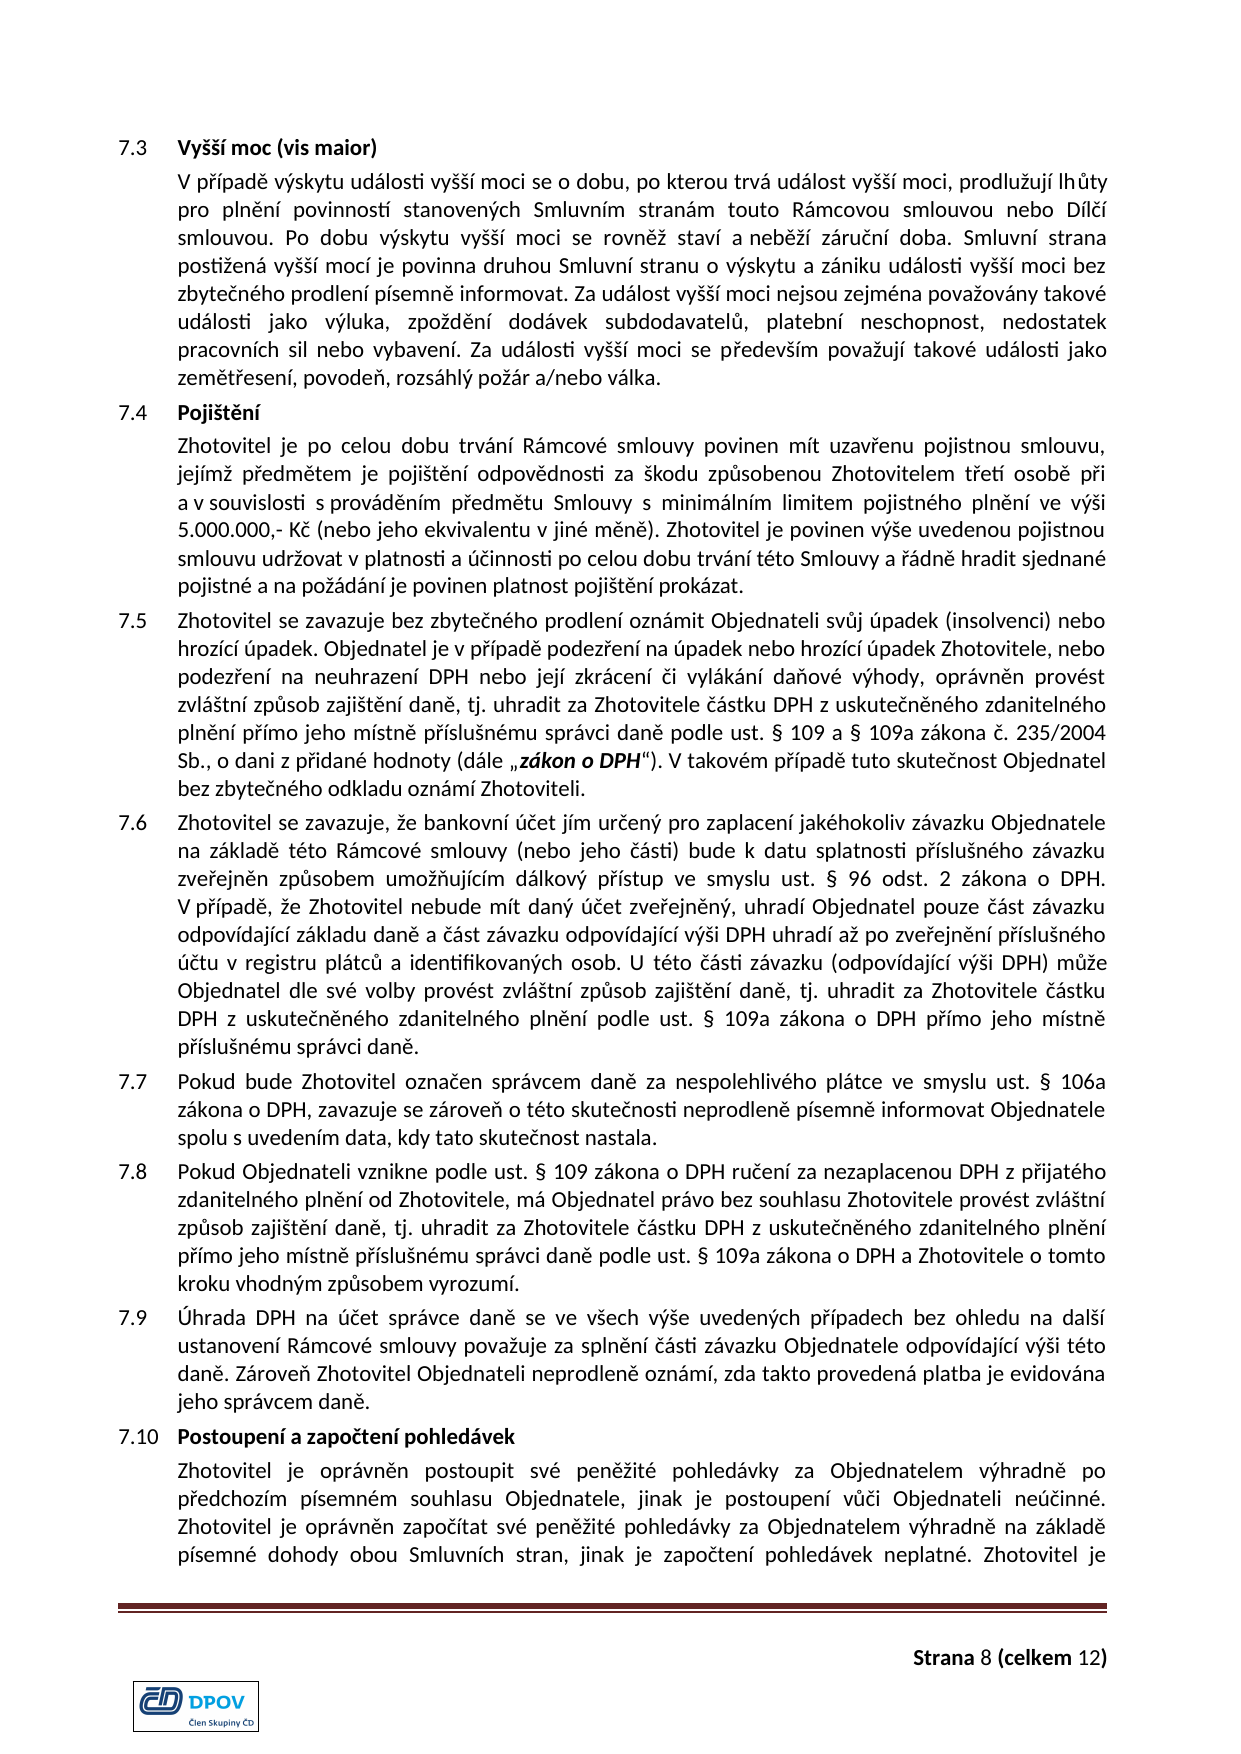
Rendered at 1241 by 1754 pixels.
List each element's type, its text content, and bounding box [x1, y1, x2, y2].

list Zhotovitel se zavazuje, že bankovní účet jím určený pro zaplacení jakéhokoliv závazku Objednatele na základě této Rámcové smlouvy (nebo jeho části) bude k datu splatnosti příslušného závazku zveřejněn způsobem umožňujícím dálkový přístup ve smyslu ust. § 96 odst. 2 zákona o DPH. V případě, že Zhotovitel nebude mít daný účet zveřejněný, uhradí Objednatel pouze část závazku odpovídající základu daně a část závazku odpovídající výši DPH uhradí až po zveřejnění příslušného účtu v registru plátců a identifikovaných osob. U této části závazku (odpovídající výši DPH) může Objednatel dle své volby provést zvláštní způsob zajištění daně, tj. uhradit za Zhotovitele částku DPH z uskutečněného zdanitelného plnění podle ust. § 109a zákona o DPH přímo jeho místně příslušnému správci daně. [118, 808, 1107, 1061]
list Pojištění [118, 398, 1107, 426]
picture [134, 1682, 258, 1731]
list Úhrada DPH na účet správce daně se ve všech výše uvedených případech bez ohledu na další ustanovení Rámcové smlouvy považuje za splnění části závazku Objednatele odpovídající výši této daně. Zároveň Zhotovitel Objednateli neprodleně oznámí, zda takto provedená platba je evidována jeho správcem daně. [118, 1303, 1107, 1416]
list Pokud Objednateli vznikne podle ust. § 109 zákona o DPH ručení za nezaplacenou DPH z přijatého zdanitelného plnění od Zhotovitele, má Objednatel právo bez souhlasu Zhotovitele provést zvláštní způsob zajištění daně, tj. uhradit za Zhotovitele částku DPH z uskutečněného zdanitelného plnění přímo jeho místně příslušnému správci daně podle ust. § 109a zákona o DPH a Zhotovitele o tomto kroku vhodným způsobem vyrozumí. [118, 1157, 1107, 1297]
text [177, 1456, 1107, 1568]
list Pokud bude Zhotovitel označen správcem daně za nespolehlivého plátce ve smyslu ust. § 106a zákona o DPH, zavazuje se zároveň o této skutečnosti neprodleně písemně informovat Objednatele spolu s uvedením data, kdy tato skutečnost nastala. [118, 1067, 1107, 1151]
text Zhotovitel je po celou dobu trvání Rámcové smlouvy povinen mít uzavřenu pojistnou smlouvu, jejímž předmětem je pojištění odpovědnosti za škodu způsobenou Zhotovitelem třetí osobě při a v souvislosti s prováděním předmětu Smlouvy s minimálním limitem pojistného plnění ve výši 5.000.000,- Kč (nebo jeho ekvivalentu v jiné měně). Zhotovitel je povinen výše uvedenou pojistnou smlouvu udržovat v platnosti a účinnosti po celou dobu trvání této Smlouvy a řádně hradit sjednané pojistné a na požádání je povinen platnost pojištění prokázat. [177, 432, 1107, 600]
list Vyšší moc (vis maior) [118, 133, 1107, 161]
list Zhotovitel se zavazuje bez zbytečného prodlení oznámit Objednateli svůj úpadek (insolvenci) nebo hrozící úpadek. Objednatel je v případě podezření na úpadek nebo hrozící úpadek Zhotovitele, nebo podezření na neuhrazení DPH nebo její zkrácení či vylákání daňové výhody, oprávněn provést zvláštní způsob zajištění daně, tj. uhradit za Zhotovitele částku DPH z uskutečněného zdanitelného plnění přímo jeho místně příslušnému správci daně podle ust. § 109 a § 109a zákona č. 235/2004 Sb., o dani z přidané hodnoty (dále „zákon o DPH“). V takovém případě tuto skutečnost Objednatel bez zbytečného odkladu oznámí Zhotoviteli. [118, 606, 1107, 802]
list Postoupení a započtení pohledávek [118, 1422, 1107, 1450]
list V případě výskytu události vyšší moci se o dobu, po kterou trvá událost vyšší moci, prodlužují lhůty pro plnění povinností stanovených Smluvním stranám touto Rámcovou smlouvou nebo Dílčí smlouvou. Po dobu výskytu vyšší moci se rovněž staví a neběží záruční doba. Smluvní strana postižená vyšší mocí je povinna druhou Smluvní stranu o výskytu a zániku události vyšší moci bez zbytečného prodlení písemně informovat. Za událost vyšší moci nejsou zejména považovány takové události jako výluka, zpoždění dodávek subdodavatelů, platební neschopnost, nedostatek pracovních sil nebo vybavení. Za události vyšší moci se především považují takové události jako zemětřesení, povodeň, rozsáhlý požár a/nebo válka. [177, 167, 1107, 391]
